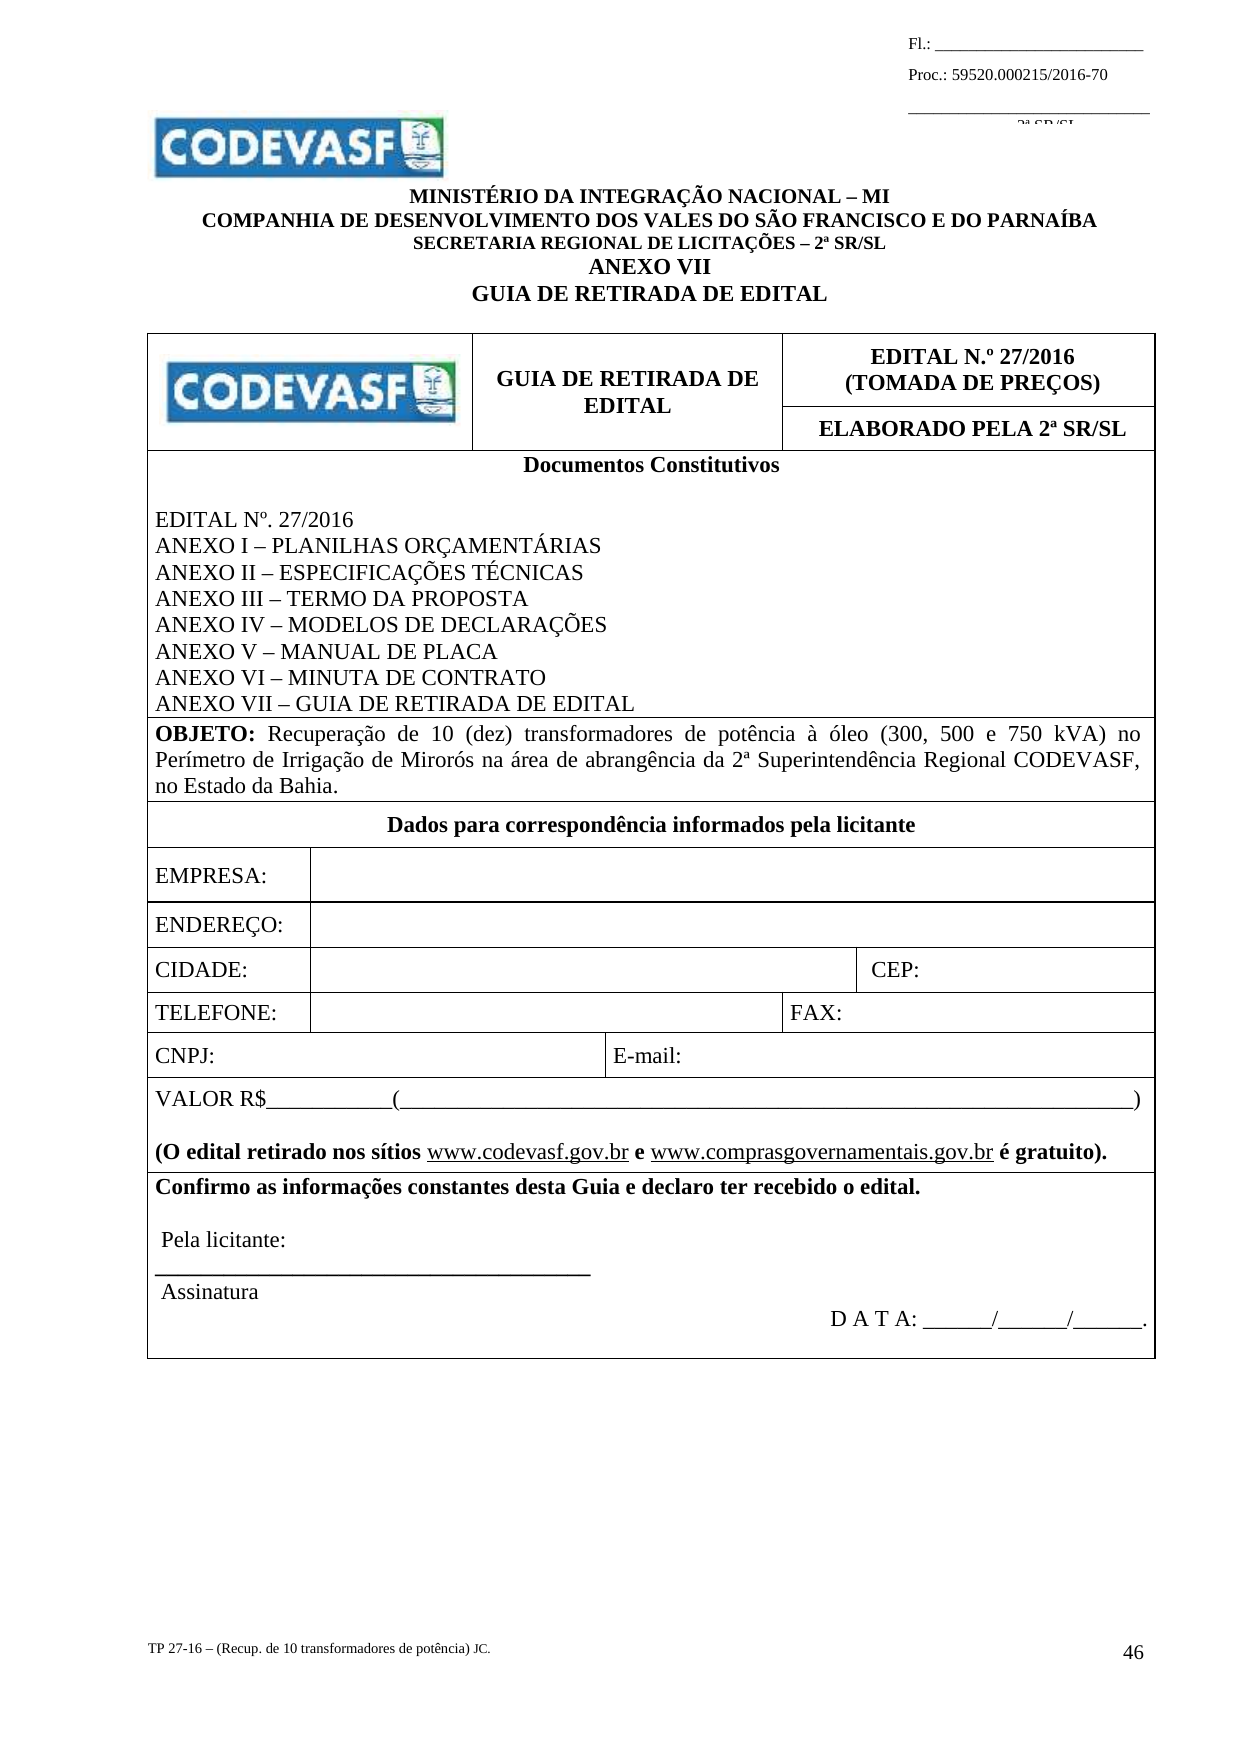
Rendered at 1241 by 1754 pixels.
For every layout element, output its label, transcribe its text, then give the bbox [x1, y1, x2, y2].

table_cell Dados para correspondência informados pela licitante [148, 802, 1154, 847]
table_cell EMPRESA: [148, 848, 310, 901]
picture [147, 110, 450, 184]
table_cell OBJETO: Recuperação de 10 (dez) transformadores de potência à óleo (300, 500 e 750 kVA) no Perímetro de Irrigação de Mirorós na área de abrangência da 2ª Superintendência Regional CODEVASF, no Estado da Bahia. [148, 718, 1154, 801]
table_cell FAX: [783, 993, 1154, 1032]
table_cell [311, 848, 1154, 901]
table_cell [311, 993, 782, 1032]
table_cell CNPJ: [148, 1033, 605, 1077]
table_cell E-mail: [606, 1033, 1154, 1077]
table_cell ELABORADO PELA 2ª SR/SL [783, 407, 1154, 450]
table_cell ENDEREÇO: [148, 903, 310, 947]
table_cell CIDADE: [148, 948, 310, 992]
table_cell TELEFONE: [148, 993, 310, 1032]
picture [159, 354, 461, 429]
table_cell Documentos Constitutivos EDITAL Nº. 27/2016 ANEXO I – PLANILHAS ORÇAMENTÁRIAS ANEXO II – ESPECIFICAÇÕES TÉCNICAS ANEXO III – TERMO DA PROPOSTA ANEXO IV – MODELOS DE DECLARAÇÕES ANEXO V – MANUAL DE PLACA ANEXO VI – MINUTA DE CONTRATO ANEXO VII – GUIA DE RETIRADA DE EDITAL [148, 451, 1154, 717]
table_cell [311, 948, 856, 992]
text GUIA DE RETIRADA DE EDITAL [148, 280, 1152, 306]
table_header [148, 334, 472, 450]
table_cell VALOR R$___________(________________________________________________________________) (O edital retirado nos sítios www.codevasf.gov.br e www.comprasgovernamentais.gov.br é gratuito). [148, 1078, 1154, 1172]
table_header GUIA DE RETIRADA DE EDITAL [473, 334, 782, 450]
table_cell [311, 903, 1154, 947]
text ANEXO VII [148, 253, 1152, 280]
table_cell CEP: [857, 948, 1154, 992]
table_header EDITAL N.º 27/2016 (TOMADA DE PREÇOS) [783, 334, 1154, 406]
table_cell Confirmo as informações constantes desta Guia e declaro ter recebido o edital. Pela licitante: ______________________________________ Assinatura D A T A: ______/______/______. [148, 1173, 1154, 1357]
